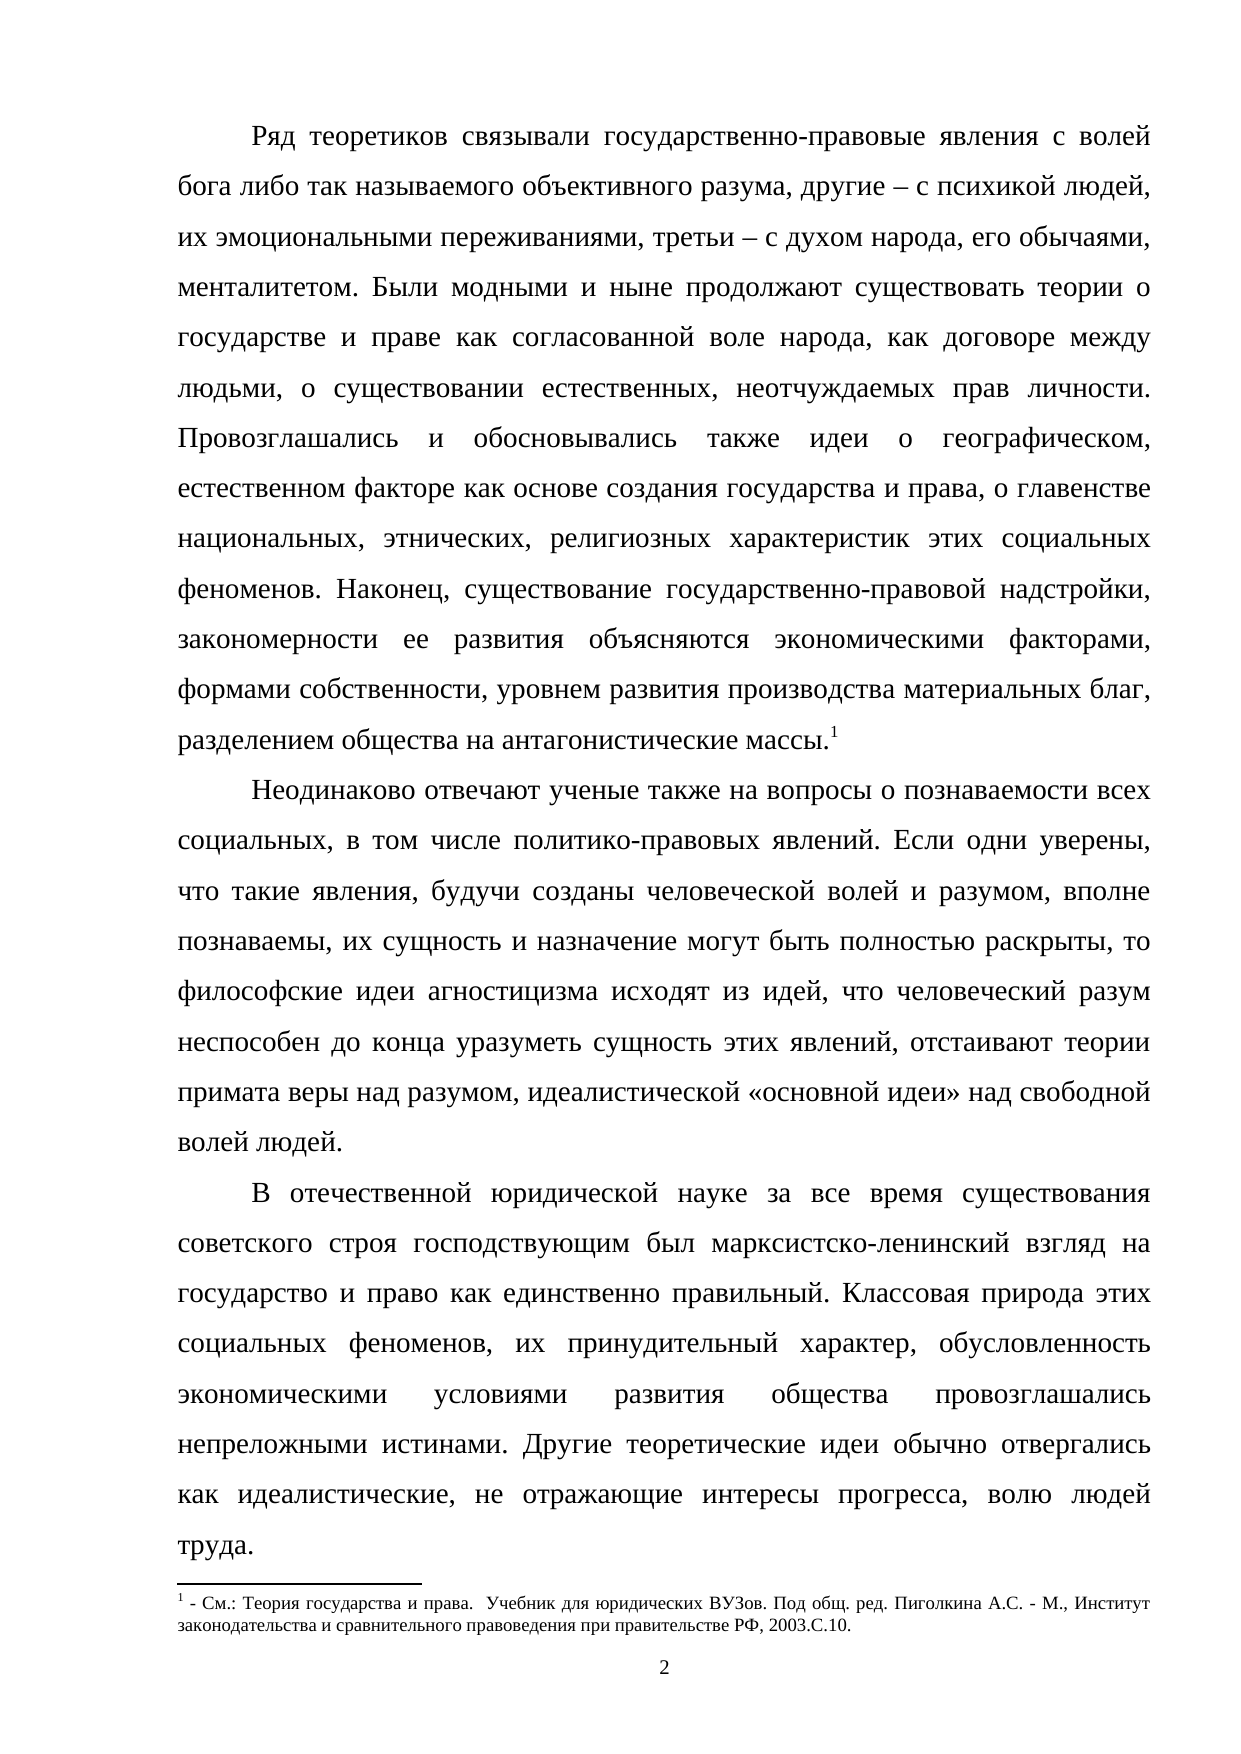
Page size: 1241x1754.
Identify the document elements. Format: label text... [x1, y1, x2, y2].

text Ряд теоретиков связывали государственно-правовые явления с волей бога либо так называемого объективного разума, другие – с психикой людей, их эмоциональными переживаниями, третьи – с духом народа, его обычаями, менталитетом. Были модными и ныне продолжают существовать теории о государстве и праве как согласованной воле народа, как договоре между людьми, о существовании естественных, неотчуждаемых прав личности. Провозглашались и обосновывались также идеи о географическом, естественном факторе как основе создания государства и права, о главенстве национальных, этнических, религиозных характеристик этих социальных феноменов. Наконец, существование государственно-правовой надстройки, закономерности ее развития объясняются экономическими факторами, формами собственности, уровнем развития производства материальных благ, разделением общества на антагонистические массы. [177, 118, 1152, 755]
text Неодинаково отвечают ученые также на вопросы о познаваемости всех социальных, в том числе политико-правовых явлений. Если одни уверены, что такие явления, будучи созданы человеческой волей и разумом, вполне познаваемы, их сущность и назначение могут быть полностью раскрыты, то философские идеи агностицизма исходят из идей, что человеческий разум неспособен до конца уразуметь сущность этих явлений, отстаивают теории примата веры над разумом, идеалистической «основной идеи» над свободной волей людей. [177, 772, 1152, 1158]
text В отечественной юридической науке за все время существования советского строя господствующим был марксистско-ленинский взгляд на государство и право как единственно правильный. Классовая природа этих социальных феноменов, их принудительный характер, обусловленность экономическими условиями развития общества провозглашались непреложными истинами. Другие теоретические идеи обычно отвергались как идеалистические, не отражающие интересы прогресса, волю людей труда. [177, 1175, 1152, 1560]
